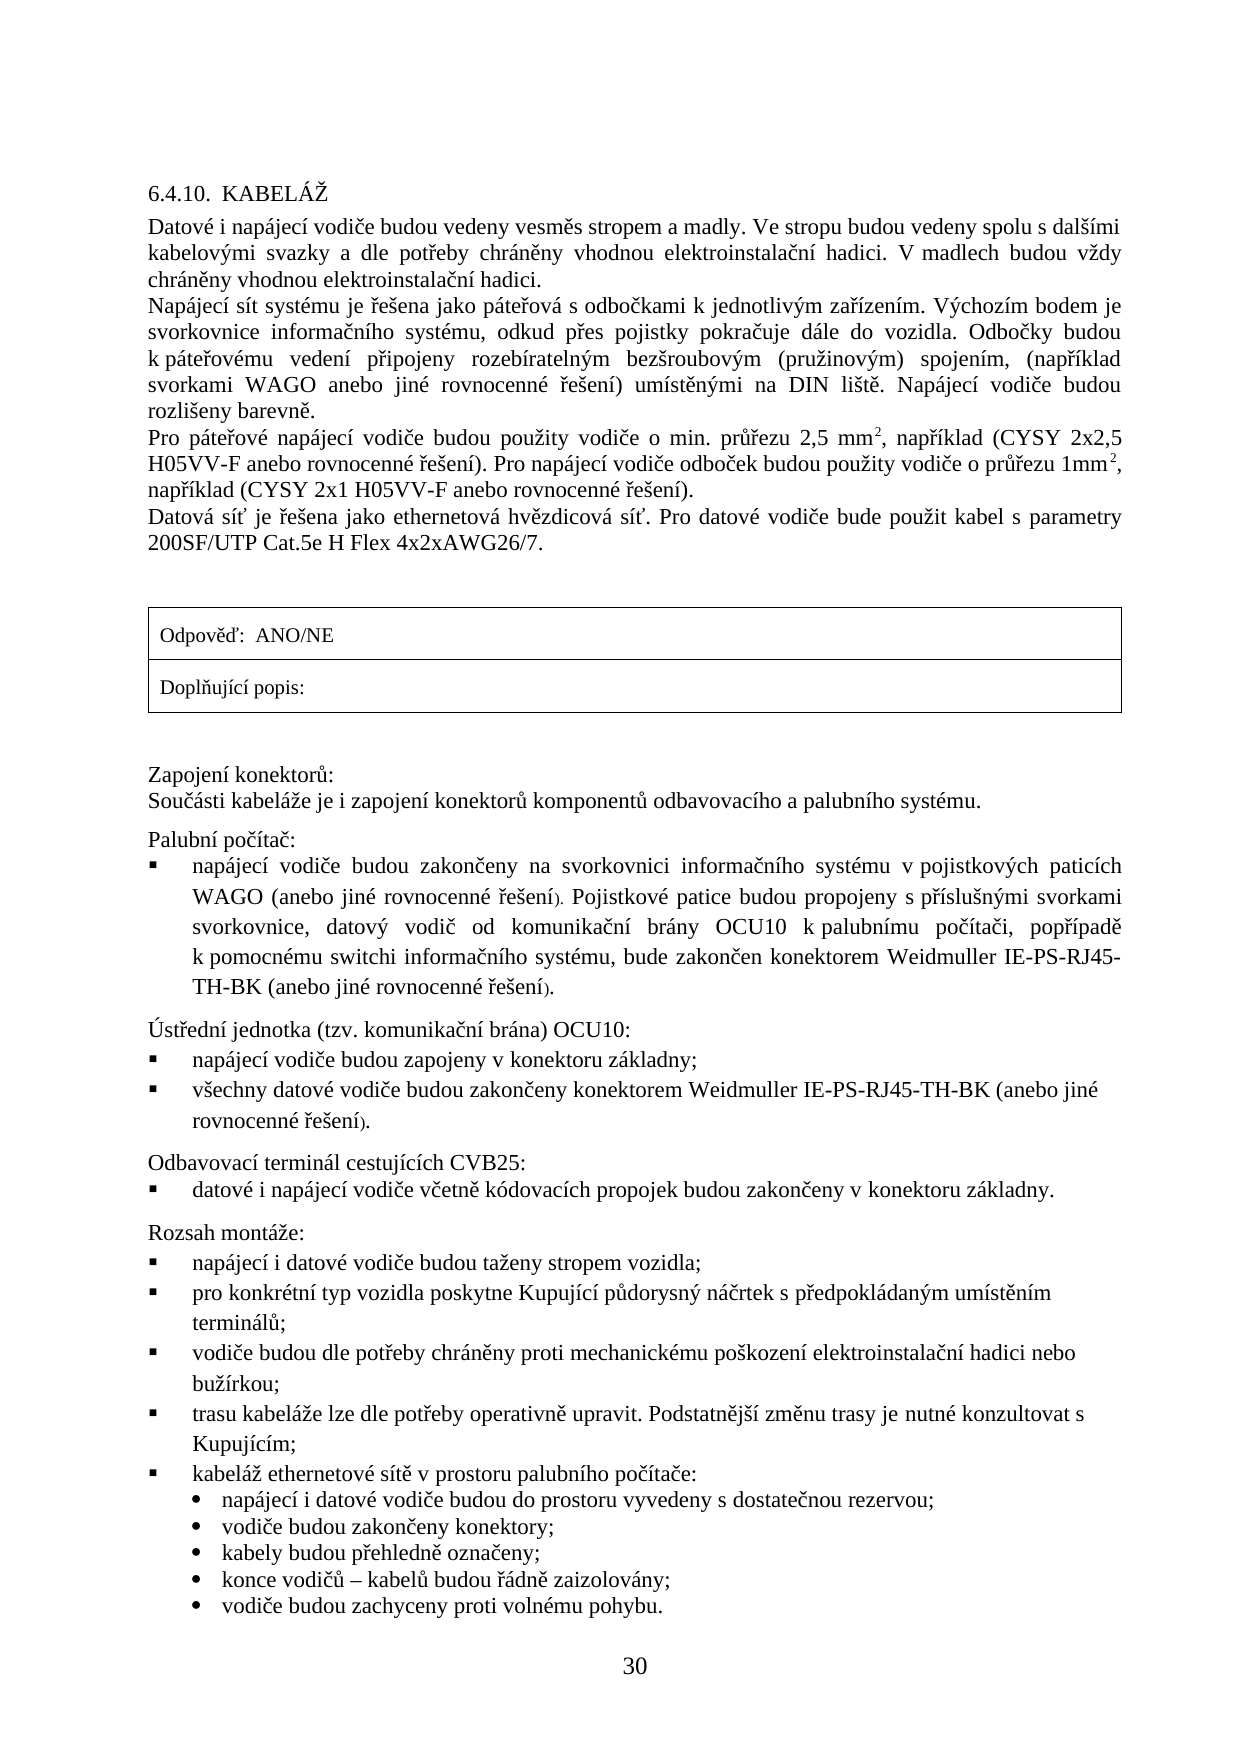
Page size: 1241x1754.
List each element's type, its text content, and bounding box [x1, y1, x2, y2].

list vodiče budou dle potřeby chráněny proti mechanickému poškození elektroinstalační hadici nebo bužírkou; [148, 1339, 1122, 1396]
text Součásti kabeláže je i zapojení konektorů komponentů odbavovacího a palubního systému. [148, 787, 1122, 814]
list napájecí vodiče budou zapojeny v konektoru základny; [148, 1046, 1122, 1073]
text Datová síť je řešena jako ethernetová hvězdicová síť. Pro datové vodiče bude použit kabel s parametry 200SF/UTP Cat.5e H Flex 4x2xAWG26/7. [148, 503, 1122, 556]
text Pro páteřové napájecí vodiče budou použity vodiče o min. průřezu 2,5 mm2, například (CYSY 2x2,5 H05VV-F anebo rovnocenné řešení). Pro napájecí vodiče odboček budou použity vodiče o průřezu 1mm2, například (CYSY 2x1 H05VV-F anebo rovnocenné řešení). [148, 424, 1122, 503]
text Napájecí sít systému je řešena jako páteřová s odbočkami k jednotlivým zařízením. Výchozím bodem je svorkovnice informačního systému, odkud přes pojistky pokračuje dále do vozidla. Odbočky budou k páteřovému vedení připojeny rozebíratelným bezšroubovým (pružinovým) spojením, (například svorkami WAGO anebo jiné rovnocenné řešení) umístěnými na DIN liště. Napájecí vodiče budou rozlišeny barevně. [148, 292, 1122, 424]
text Palubní počítač: [148, 826, 1122, 853]
list všechny datové vodiče budou zakončeny konektorem Weidmuller IE-PS-RJ45-TH-BK (anebo jiné rovnocenné řešení). [148, 1077, 1122, 1133]
text Rozsah montáže: [148, 1218, 1122, 1245]
list kabely budou přehledně označeny; [192, 1539, 1122, 1566]
subtitle Kabeláž [148, 180, 1122, 207]
text Ústřední jednotka (tzv. komunikační brána) OCU10: [148, 1016, 1122, 1042]
list vodiče budou zachyceny proti volnému pohybu. [192, 1592, 1122, 1618]
list kabeláž ethernetové sítě v prostoru palubního počítače: [148, 1460, 1122, 1487]
list napájecí i datové vodiče budou do prostoru vyvedeny s dostatečnou rezervou; [192, 1487, 1122, 1513]
list pro konkrétní typ vozidla poskytne Kupující půdorysný náčrtek s předpokládaným umístěním terminálů; [148, 1279, 1122, 1336]
list datové i napájecí vodiče včetně kódovacích propojek budou zakončeny v konektoru základny. [148, 1176, 1122, 1202]
text Datové i napájecí vodiče budou vedeny vesměs stropem a madly. Ve stropu budou vedeny spolu s dalšími kabelovými svazky a dle potřeby chráněny vhodnou elektroinstalační hadici. V madlech budou vždy chráněny vhodnou elektroinstalační hadici. [148, 213, 1122, 292]
table_header Odpověď: ANO/NE [149, 608, 1121, 659]
text Zapojení konektorů: [148, 761, 1122, 787]
list napájecí i datové vodiče budou taženy stropem vozidla; [148, 1249, 1122, 1275]
table_cell Doplňující popis: [149, 660, 1121, 712]
list napájecí vodiče budou zakončeny na svorkovnici informačního systému v pojistkových paticích WAGO (anebo jiné rovnocenné řešení). Pojistkové patice budou propojeny s příslušnými svorkami svorkovnice, datový vodič od komunikační brány OCU10 k palubnímu počítači, popřípadě k pomocnému switchi informačního systému, bude zakončen konektorem Weidmuller IE-PS-RJ45-TH-BK (anebo jiné rovnocenné řešení). [148, 853, 1122, 1000]
list trasu kabeláže lze dle potřeby operativně upravit. Podstatnější změnu trasy je nutné konzultovat s Kupujícím; [148, 1400, 1122, 1456]
list konce vodičů – kabelů budou řádně zaizolovány; [192, 1566, 1122, 1592]
text Odbavovací terminál cestujících CVB25: [148, 1149, 1122, 1176]
list vodiče budou zakončeny konektory; [192, 1513, 1122, 1539]
